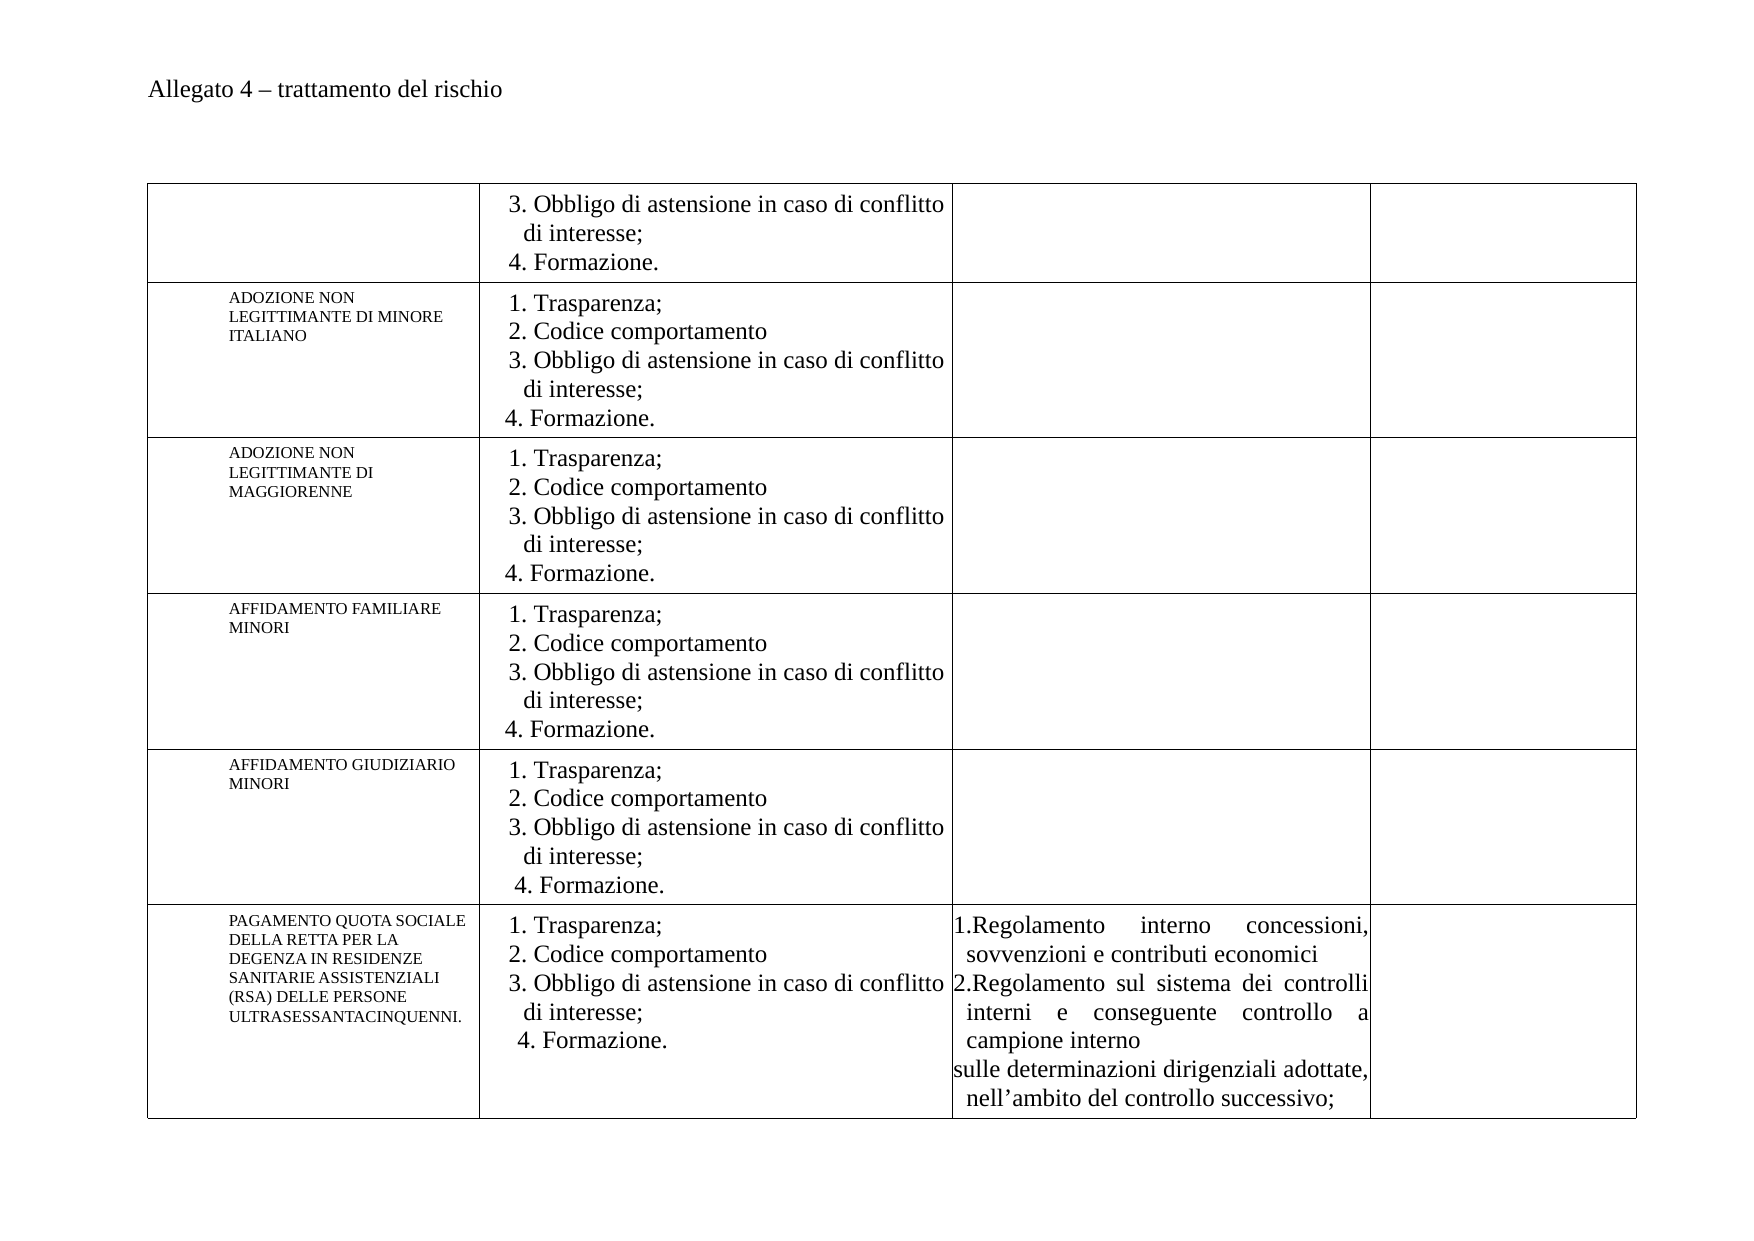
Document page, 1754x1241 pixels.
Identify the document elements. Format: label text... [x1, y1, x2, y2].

table_cell AFFIDAMENTO FAMILIARE MINORI [148, 594, 479, 748]
table_cell [953, 750, 1370, 904]
table_cell ADOZIONE NON LEGITTIMANTE DI MAGGIORENNE [148, 438, 479, 593]
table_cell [148, 184, 479, 281]
table_cell [1371, 594, 1636, 748]
table_cell [1371, 750, 1636, 904]
table_cell 1. Trasparenza; 2. Codice comportamento 3. Obbligo di astensione in caso di conflitto di interesse; 4. Formazione. [480, 594, 952, 748]
table_cell 1. Trasparenza; 2. Codice comportamento 3. Obbligo di astensione in caso di conflitto di interesse; 4. Formazione. [480, 438, 952, 593]
table_cell AFFIDAMENTO GIUDIZIARIO MINORI [148, 750, 479, 904]
table_cell [1371, 184, 1636, 281]
table_cell [1371, 905, 1636, 1117]
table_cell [953, 905, 1370, 1117]
table_cell 1. Trasparenza; 2. Codice comportamento 3. Obbligo di astensione in caso di conflitto di interesse; 4. Formazione. [480, 283, 952, 437]
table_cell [148, 905, 479, 1117]
table_cell [953, 184, 1370, 281]
table_cell [953, 438, 1370, 593]
table_cell [953, 594, 1370, 748]
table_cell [480, 905, 952, 1117]
table_cell [1371, 438, 1636, 593]
table_cell ADOZIONE NON LEGITTIMANTE DI MINORE ITALIANO [148, 283, 479, 437]
table_cell 1. Trasparenza; 2. Codice comportamento 3. Obbligo di astensione in caso di conflitto di interesse; 4. Formazione. [480, 750, 952, 904]
table_cell [953, 283, 1370, 437]
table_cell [480, 184, 952, 281]
table_cell [1371, 283, 1636, 437]
